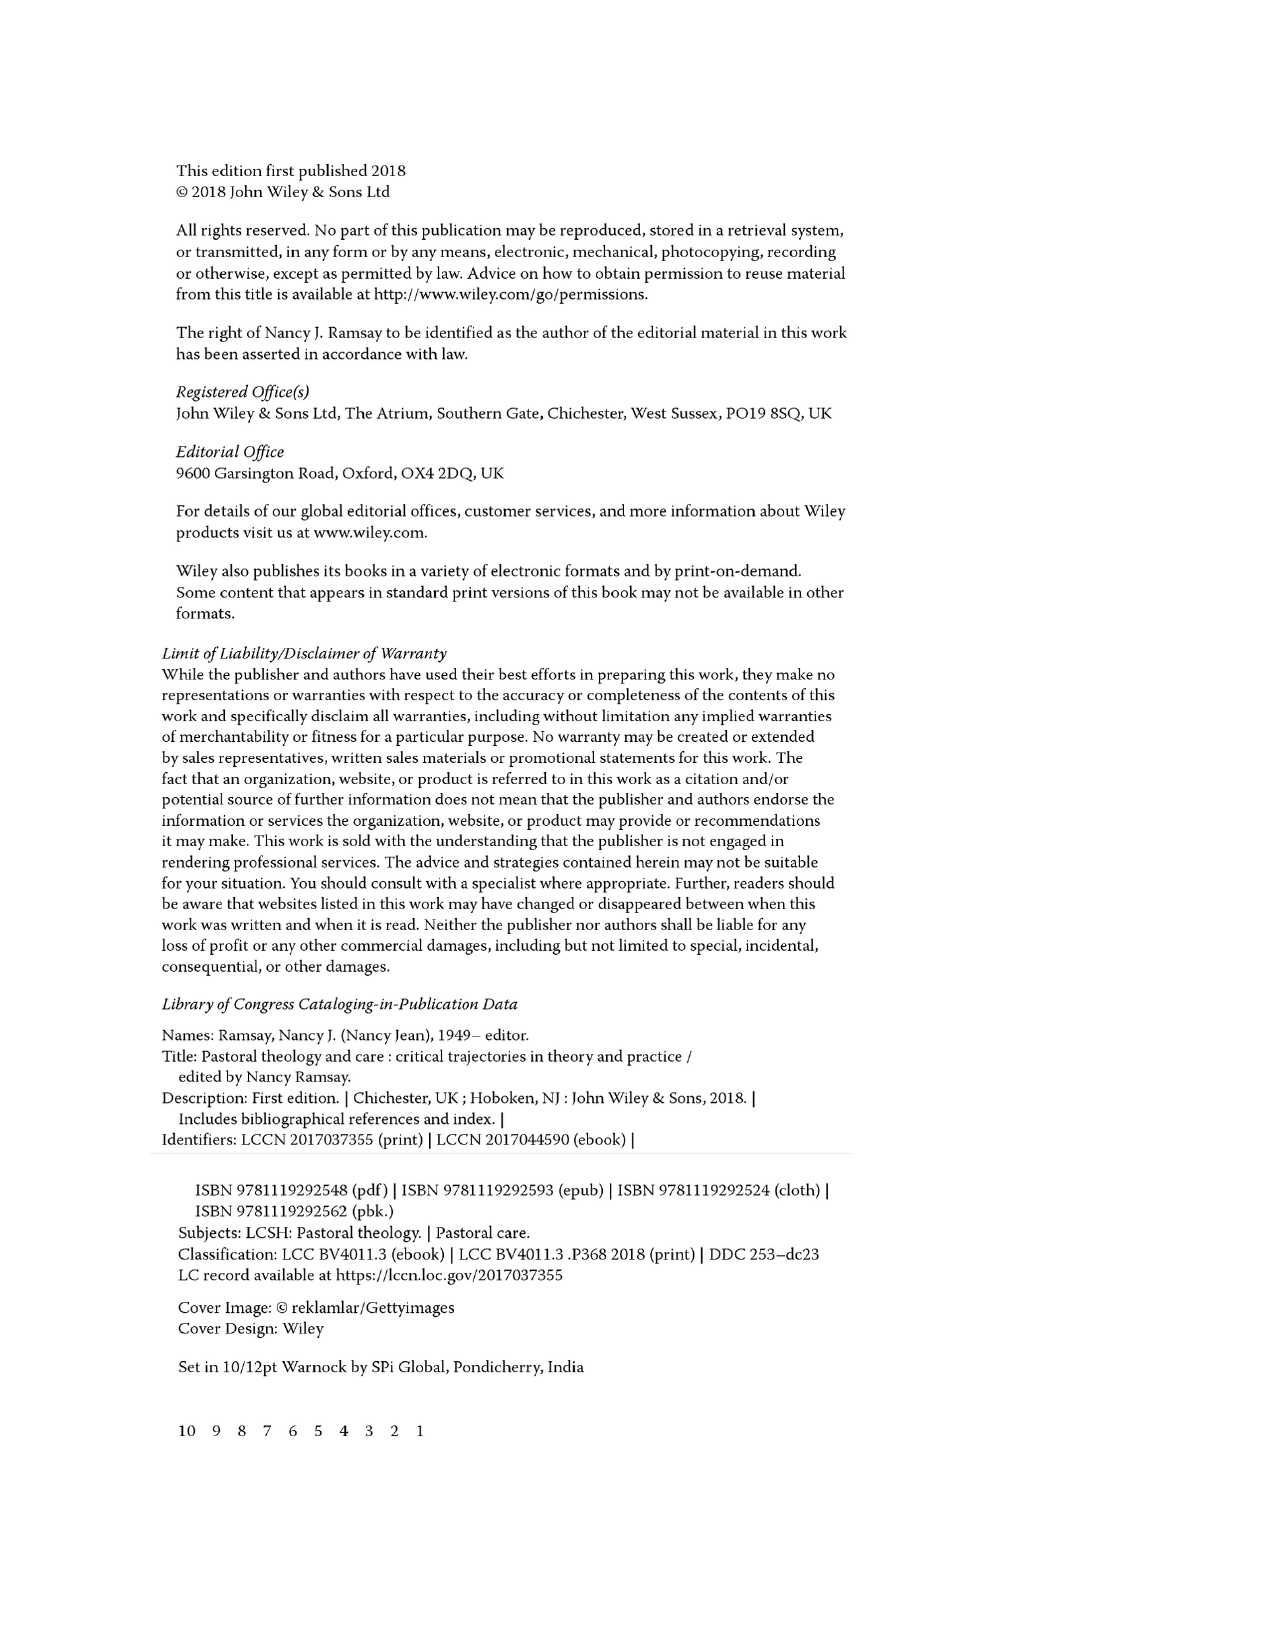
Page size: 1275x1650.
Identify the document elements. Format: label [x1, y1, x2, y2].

picture [150, 150, 897, 633]
picture [150, 637, 854, 1154]
picture [150, 1179, 868, 1467]
